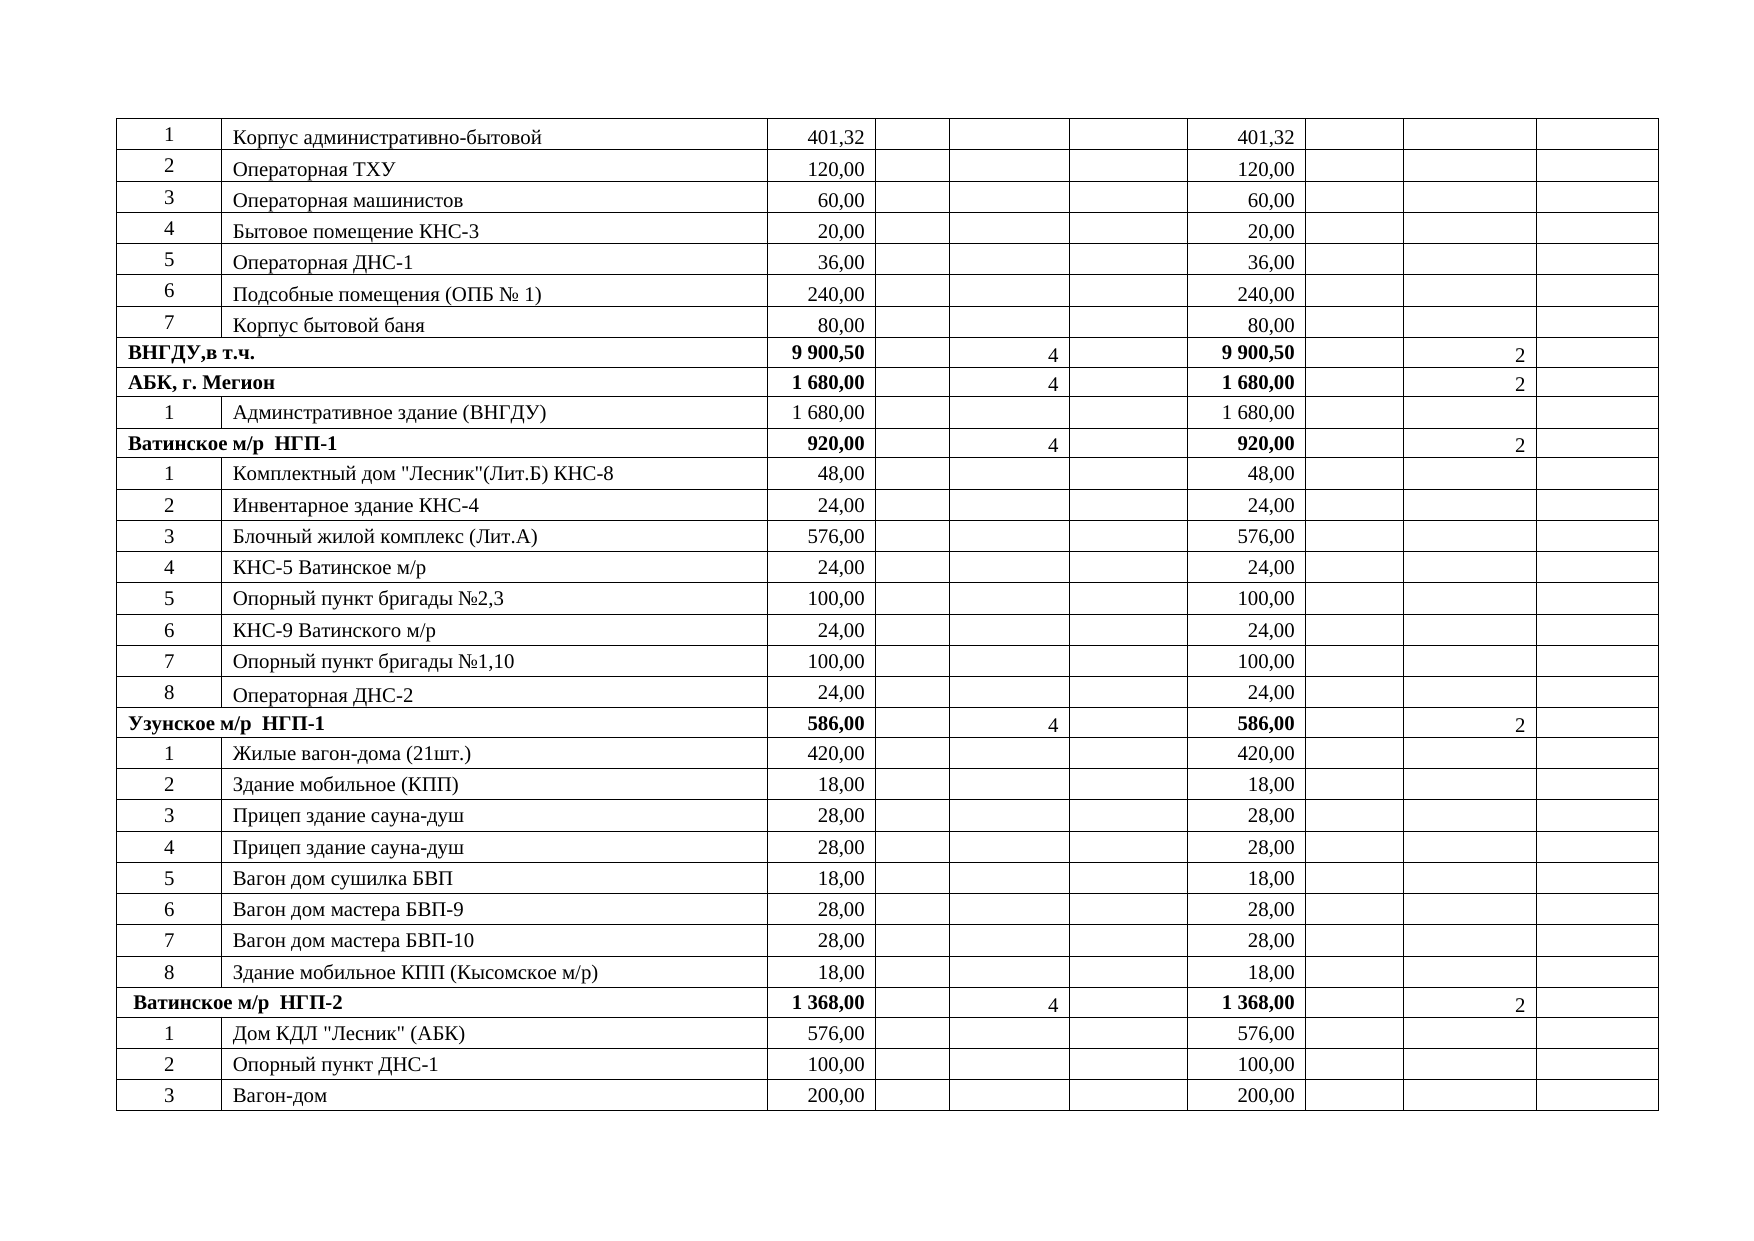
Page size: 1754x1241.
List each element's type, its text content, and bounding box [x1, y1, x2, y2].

table_cell 7 [117, 307, 221, 337]
table_cell 100,00 [1188, 583, 1305, 613]
table_cell [950, 307, 1069, 337]
table_cell [876, 368, 949, 396]
table_cell 3 [117, 182, 221, 212]
table_cell [876, 615, 949, 645]
table_cell [1537, 832, 1658, 862]
table_cell [950, 1049, 1069, 1079]
table_cell Операторная ТХУ [222, 150, 767, 181]
table_cell [876, 1080, 949, 1110]
table_cell [950, 615, 1069, 645]
table_cell 28,00 [1188, 832, 1305, 862]
table_cell 48,00 [768, 458, 875, 488]
table_cell 28,00 [768, 894, 875, 924]
table_cell 18,00 [768, 863, 875, 893]
table_cell Операторная машинистов [222, 182, 767, 212]
table_cell Корпус бытовой баня [222, 307, 767, 337]
table_cell [1070, 894, 1187, 924]
table_cell Опорный пункт бригады №1,10 [222, 646, 767, 676]
table_cell [1070, 552, 1187, 582]
table_cell Админстративное здание (ВНГДУ) [222, 397, 767, 427]
table_cell [1306, 307, 1403, 337]
table_cell [1070, 490, 1187, 520]
table_cell [950, 213, 1069, 243]
table_cell 576,00 [1188, 521, 1305, 551]
table_cell 24,00 [768, 615, 875, 645]
table_cell [1306, 957, 1403, 987]
table_cell [950, 521, 1069, 551]
table_cell 28,00 [1188, 925, 1305, 956]
table_cell [876, 521, 949, 551]
table_cell [1404, 458, 1536, 488]
table_cell 36,00 [1188, 244, 1305, 274]
table_cell [876, 583, 949, 613]
table_cell [1537, 150, 1658, 181]
table_cell [950, 583, 1069, 613]
table_cell [876, 988, 949, 1017]
table_cell [1404, 397, 1536, 427]
table_cell 18,00 [768, 769, 875, 799]
table_cell [950, 738, 1069, 768]
table_cell [1404, 307, 1536, 337]
table_cell [876, 182, 949, 212]
table_cell [1537, 708, 1658, 737]
table_cell [1537, 894, 1658, 924]
table_cell 3 [117, 1080, 221, 1110]
table_cell [1404, 244, 1536, 274]
table_cell [1404, 552, 1536, 582]
table_cell [876, 800, 949, 831]
table_cell [876, 894, 949, 924]
table_cell 4 [950, 338, 1069, 367]
table_cell [1537, 244, 1658, 274]
table_cell [1404, 646, 1536, 676]
table_cell [876, 119, 949, 149]
table_cell [1404, 925, 1536, 956]
table_cell [876, 213, 949, 243]
table_cell [1070, 244, 1187, 274]
table_cell КНС-9 Ватинского м/р [222, 615, 767, 645]
table_cell [1070, 957, 1187, 987]
table_cell Ватинское м/р НГП-1 [117, 429, 767, 457]
table_cell 1 [117, 1018, 221, 1048]
table_cell [1306, 677, 1403, 707]
table_cell [950, 677, 1069, 707]
table_cell [950, 769, 1069, 799]
table_cell [1306, 490, 1403, 520]
table_cell [1070, 863, 1187, 893]
table_cell 24,00 [1188, 552, 1305, 582]
table_cell [1537, 988, 1658, 1017]
table_cell [876, 957, 949, 987]
table_cell [1404, 182, 1536, 212]
table_cell 586,00 [768, 708, 875, 737]
table_cell 6 [117, 615, 221, 645]
table_cell [1070, 521, 1187, 551]
table_cell [1306, 397, 1403, 427]
table_cell [1306, 894, 1403, 924]
table_cell [1537, 677, 1658, 707]
table_cell [1070, 150, 1187, 181]
table_cell [1306, 458, 1403, 488]
table_cell [1537, 119, 1658, 149]
table_cell [1070, 925, 1187, 956]
table_cell 2 [117, 150, 221, 181]
table_cell [1404, 1018, 1536, 1048]
table_cell [1070, 583, 1187, 613]
table_cell [1404, 1049, 1536, 1079]
table_cell 20,00 [768, 213, 875, 243]
table_cell 3 [117, 800, 221, 831]
table_cell [1306, 1080, 1403, 1110]
table_cell 1 680,00 [768, 368, 875, 396]
table_cell [1537, 338, 1658, 367]
table_cell Подсобные помещения (ОПБ № 1) [222, 275, 767, 306]
table_cell Опорный пункт ДНС-1 [222, 1049, 767, 1079]
table_cell 24,00 [1188, 677, 1305, 707]
table_cell 24,00 [1188, 490, 1305, 520]
table_cell [950, 119, 1069, 149]
table_cell 1 680,00 [1188, 368, 1305, 396]
table_cell [1306, 275, 1403, 306]
table_cell Корпус административно-бытовой [222, 119, 767, 149]
table_cell [1537, 646, 1658, 676]
table_cell [1537, 397, 1658, 427]
table_cell 4 [950, 988, 1069, 1017]
table_cell [1306, 150, 1403, 181]
table_cell 4 [117, 552, 221, 582]
table_cell 1 [117, 119, 221, 149]
table_cell 200,00 [1188, 1080, 1305, 1110]
table_cell 7 [117, 646, 221, 676]
table_cell [1404, 1080, 1536, 1110]
table_cell ВНГДУ,в т.ч. [117, 338, 767, 367]
table_cell [1404, 583, 1536, 613]
table_cell [1404, 800, 1536, 831]
table_cell [876, 738, 949, 768]
table_cell [1404, 150, 1536, 181]
table_cell [876, 338, 949, 367]
table_cell Операторная ДНС-1 [222, 244, 767, 274]
table_cell 5 [117, 863, 221, 893]
table_cell Прицеп здание сауна-душ [222, 832, 767, 862]
table_cell 120,00 [768, 150, 875, 181]
table_cell [1404, 615, 1536, 645]
table_cell [876, 1018, 949, 1048]
table_cell 1 368,00 [1188, 988, 1305, 1017]
table_cell 4 [950, 429, 1069, 457]
table_cell 36,00 [768, 244, 875, 274]
table_cell [876, 863, 949, 893]
table_cell [876, 307, 949, 337]
table_cell 2 [1404, 988, 1536, 1017]
table_cell 1 368,00 [768, 988, 875, 1017]
table_cell [950, 552, 1069, 582]
table_cell Здание мобильное (КПП) [222, 769, 767, 799]
table_cell [1306, 338, 1403, 367]
table_cell [1404, 490, 1536, 520]
table_cell [950, 957, 1069, 987]
table_cell [1306, 925, 1403, 956]
table_cell [1306, 213, 1403, 243]
table_cell [1070, 458, 1187, 488]
table_cell [1070, 1049, 1187, 1079]
table_cell [1070, 988, 1187, 1017]
table_cell 2 [1404, 429, 1536, 457]
table_cell 48,00 [1188, 458, 1305, 488]
table_cell 100,00 [1188, 1049, 1305, 1079]
table_cell [950, 244, 1069, 274]
table_cell [1404, 863, 1536, 893]
table_cell Вагон дом сушилка БВП [222, 863, 767, 893]
table_cell [1537, 458, 1658, 488]
table_cell 240,00 [768, 275, 875, 306]
table_cell Прицеп здание сауна-душ [222, 800, 767, 831]
table_cell [1537, 615, 1658, 645]
table_cell [1070, 275, 1187, 306]
table_cell [1306, 708, 1403, 737]
table_cell Дом КДЛ "Лесник" (АБК) [222, 1018, 767, 1048]
table_cell [950, 925, 1069, 956]
table_cell 24,00 [768, 677, 875, 707]
table_cell 100,00 [768, 646, 875, 676]
table_cell [1537, 583, 1658, 613]
table_cell 2 [117, 1049, 221, 1079]
table_cell [1404, 275, 1536, 306]
table_cell КНС-5 Ватинское м/р [222, 552, 767, 582]
table_cell [1537, 1080, 1658, 1110]
table_cell 24,00 [768, 490, 875, 520]
table_cell 6 [117, 894, 221, 924]
table_cell [1537, 957, 1658, 987]
table_cell 920,00 [768, 429, 875, 457]
table_cell [1306, 119, 1403, 149]
table_cell [1306, 521, 1403, 551]
table_cell 80,00 [768, 307, 875, 337]
table_cell 5 [117, 244, 221, 274]
table_cell 1 680,00 [768, 397, 875, 427]
table_cell [950, 458, 1069, 488]
table_cell Узунское м/р НГП-1 [117, 708, 767, 737]
table_cell [1070, 646, 1187, 676]
table_cell 120,00 [1188, 150, 1305, 181]
table_cell [876, 150, 949, 181]
table_cell [876, 1049, 949, 1079]
table_cell [1404, 213, 1536, 243]
table_cell 1 [117, 397, 221, 427]
table_cell 100,00 [768, 583, 875, 613]
table_cell [876, 677, 949, 707]
table_cell [1070, 429, 1187, 457]
table_cell [876, 646, 949, 676]
table_cell [876, 490, 949, 520]
table_cell Операторная ДНС-2 [222, 677, 767, 707]
table_cell 60,00 [768, 182, 875, 212]
table_cell [1404, 957, 1536, 987]
table_cell 18,00 [1188, 957, 1305, 987]
table_cell [1070, 368, 1187, 396]
table_cell [1070, 738, 1187, 768]
table_cell [1306, 646, 1403, 676]
table_cell 586,00 [1188, 708, 1305, 737]
table_cell [1306, 1018, 1403, 1048]
table_cell 2 [1404, 708, 1536, 737]
table_cell [1070, 119, 1187, 149]
table_cell [950, 863, 1069, 893]
table_cell 576,00 [1188, 1018, 1305, 1048]
table_cell 2 [1404, 368, 1536, 396]
table_cell [1306, 832, 1403, 862]
table_cell 401,32 [1188, 119, 1305, 149]
table_cell [1404, 521, 1536, 551]
table_cell 2 [1404, 338, 1536, 367]
table_cell Бытовое помещение КНС-3 [222, 213, 767, 243]
table_cell 420,00 [768, 738, 875, 768]
table_cell [1306, 583, 1403, 613]
table_cell [950, 832, 1069, 862]
table_cell [1537, 275, 1658, 306]
table_cell 4 [950, 708, 1069, 737]
table_cell 2 [117, 769, 221, 799]
table_cell [876, 552, 949, 582]
table_cell 20,00 [1188, 213, 1305, 243]
table_cell [1306, 182, 1403, 212]
table_cell [950, 182, 1069, 212]
table_cell 200,00 [768, 1080, 875, 1110]
table_cell 920,00 [1188, 429, 1305, 457]
table_cell [950, 800, 1069, 831]
table_cell [1404, 677, 1536, 707]
table_cell [876, 275, 949, 306]
table_cell 576,00 [768, 521, 875, 551]
table_cell [950, 894, 1069, 924]
table_cell [876, 458, 949, 488]
table_cell [876, 769, 949, 799]
table_cell 18,00 [1188, 863, 1305, 893]
table_cell 1 [117, 738, 221, 768]
table_cell [1537, 429, 1658, 457]
table_cell 24,00 [768, 552, 875, 582]
table_cell [1070, 769, 1187, 799]
table_cell [950, 397, 1069, 427]
table_cell 5 [117, 583, 221, 613]
table_cell [1070, 182, 1187, 212]
table_cell [950, 150, 1069, 181]
table_cell [1306, 863, 1403, 893]
table_cell Вагон дом мастера БВП-10 [222, 925, 767, 956]
table_cell 4 [117, 213, 221, 243]
table_cell 1 680,00 [1188, 397, 1305, 427]
table_cell [950, 490, 1069, 520]
table_cell [1404, 894, 1536, 924]
table_cell [1306, 1049, 1403, 1079]
table_cell [1537, 1018, 1658, 1048]
table_cell [1404, 119, 1536, 149]
table_cell 401,32 [768, 119, 875, 149]
table_cell [1070, 615, 1187, 645]
table_cell Ватинское м/р НГП-2 [117, 988, 767, 1017]
table_cell Здание мобильное КПП (Кысомское м/р) [222, 957, 767, 987]
table_cell [1070, 800, 1187, 831]
table_cell [1537, 307, 1658, 337]
table_cell [1537, 368, 1658, 396]
table_cell 4 [950, 368, 1069, 396]
table_cell 6 [117, 275, 221, 306]
table_cell [876, 244, 949, 274]
table_cell 80,00 [1188, 307, 1305, 337]
table_cell [876, 397, 949, 427]
table_cell 576,00 [768, 1018, 875, 1048]
table_cell [1537, 769, 1658, 799]
table_cell [1306, 244, 1403, 274]
table_cell [876, 925, 949, 956]
table_cell [1070, 307, 1187, 337]
table_cell [1306, 738, 1403, 768]
table_cell 3 [117, 521, 221, 551]
table_cell [1306, 800, 1403, 831]
table_cell [1306, 552, 1403, 582]
table_cell Вагон дом мастера БВП-9 [222, 894, 767, 924]
table_cell Инвентарное здание КНС-4 [222, 490, 767, 520]
table_cell 28,00 [768, 832, 875, 862]
table_cell [1537, 925, 1658, 956]
table_cell АБК, г. Мегион [117, 368, 767, 396]
table_cell [1306, 368, 1403, 396]
table_cell [1404, 769, 1536, 799]
table_cell 18,00 [768, 957, 875, 987]
table_cell [1537, 552, 1658, 582]
table_cell [876, 708, 949, 737]
table_cell [1404, 738, 1536, 768]
table_cell 28,00 [1188, 894, 1305, 924]
table_cell [1070, 213, 1187, 243]
table_cell 8 [117, 957, 221, 987]
table_cell 9 900,50 [1188, 338, 1305, 367]
table_cell 100,00 [1188, 646, 1305, 676]
table_cell 24,00 [1188, 615, 1305, 645]
table_cell Жилые вагон-дома (21шт.) [222, 738, 767, 768]
table_cell [950, 1080, 1069, 1110]
table_cell [1537, 863, 1658, 893]
table_cell [1306, 429, 1403, 457]
table_cell [950, 1018, 1069, 1048]
table_cell 8 [117, 677, 221, 707]
table_cell 420,00 [1188, 738, 1305, 768]
table_cell 2 [117, 490, 221, 520]
table_cell [1070, 338, 1187, 367]
table_cell [1537, 182, 1658, 212]
table_cell [1306, 615, 1403, 645]
table_cell [876, 429, 949, 457]
table_cell 4 [117, 832, 221, 862]
table_cell [1070, 832, 1187, 862]
table_cell [1537, 738, 1658, 768]
table_cell [1537, 521, 1658, 551]
table_cell [1537, 490, 1658, 520]
table_cell 60,00 [1188, 182, 1305, 212]
table_cell [1537, 1049, 1658, 1079]
table_cell Вагон-дом [222, 1080, 767, 1110]
table_cell [1306, 988, 1403, 1017]
table_cell 28,00 [768, 925, 875, 956]
table_cell Комплектный дом "Лесник"(Лит.Б) КНС-8 [222, 458, 767, 488]
table_cell 1 [117, 458, 221, 488]
table_cell [876, 832, 949, 862]
table_cell 28,00 [1188, 800, 1305, 831]
table_cell [1404, 832, 1536, 862]
table_cell Блочный жилой комплекс (Лит.А) [222, 521, 767, 551]
table_cell 9 900,50 [768, 338, 875, 367]
table_cell [1306, 769, 1403, 799]
table_cell [1070, 397, 1187, 427]
table_cell 100,00 [768, 1049, 875, 1079]
table_cell [1537, 213, 1658, 243]
table_cell 7 [117, 925, 221, 956]
table_cell [1070, 677, 1187, 707]
table_cell 28,00 [768, 800, 875, 831]
table_cell [950, 275, 1069, 306]
table_cell 240,00 [1188, 275, 1305, 306]
table_cell 18,00 [1188, 769, 1305, 799]
table_cell [1070, 1018, 1187, 1048]
table_cell Опорный пункт бригады №2,3 [222, 583, 767, 613]
table_cell [950, 646, 1069, 676]
table_cell [1070, 708, 1187, 737]
table_cell [1537, 800, 1658, 831]
table_cell [1070, 1080, 1187, 1110]
